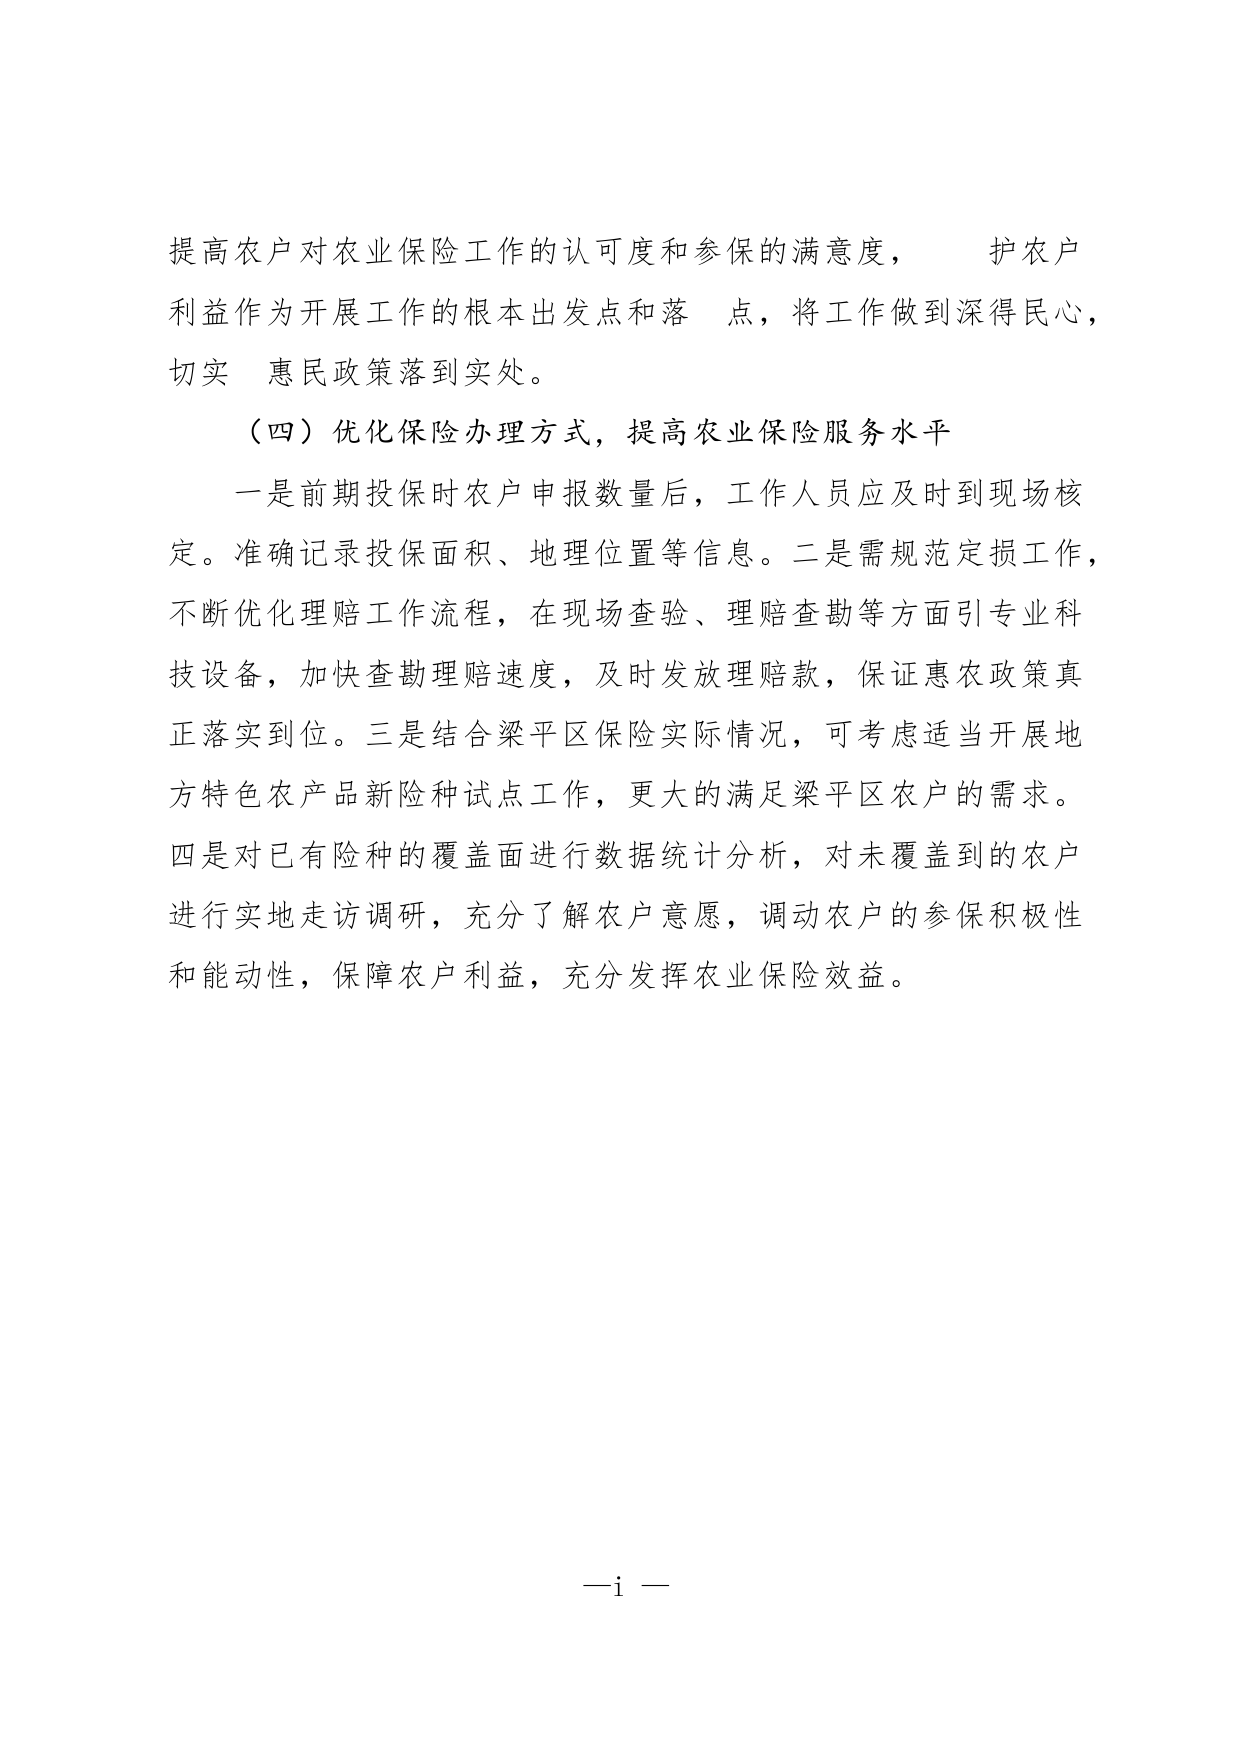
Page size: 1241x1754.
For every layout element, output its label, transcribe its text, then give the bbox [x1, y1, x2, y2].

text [167, 219, 1085, 400]
text （四）优化保险办理方式，提高农业保险服务水平 [167, 400, 1085, 461]
text 一是前期投保时农户申报数量后，工作人员应及时到现场核定。准确记录投保面积、地理位置等信息。二是需规范定损工作，不断优化理赔工作流程，在现场查验、理赔查勘等方面引专业科技设备，加快查勘理赔速度，及时发放理赔款，保证惠农政策真正落实到位。三是结合梁平区保险实际情况，可考虑适当开展地方特色农产品新险种试点工作，更大的满足梁平区农户的需求。四是对已有险种的覆盖面进行数据统计分析，对未覆盖到的农户进行实地走访调研，充分了解农户意愿，调动农户的参保积极性和能动性，保障农户利益，充分发挥农业保险效益。 [167, 461, 1085, 1003]
